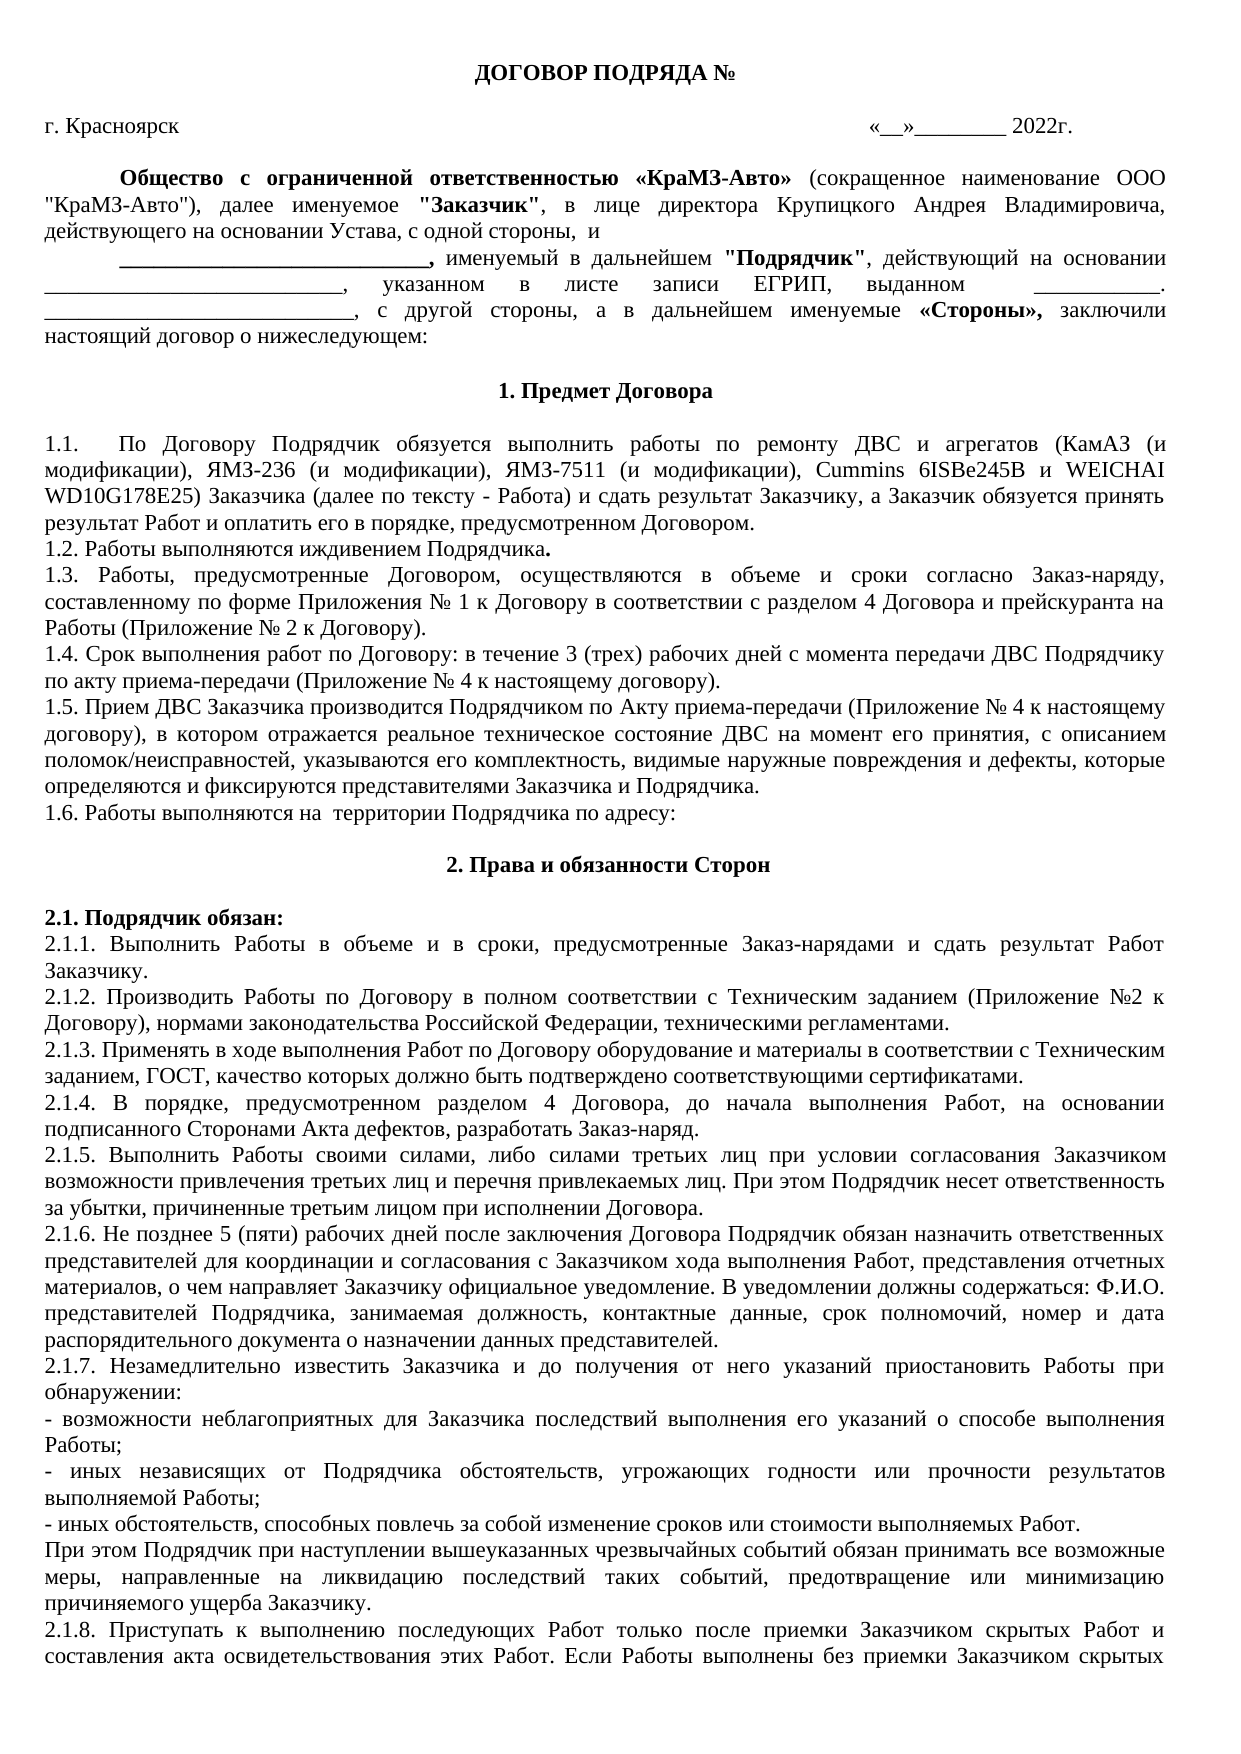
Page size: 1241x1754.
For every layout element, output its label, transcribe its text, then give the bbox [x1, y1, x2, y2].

text 2.1.4. В порядке, предусмотренном разделом 4 Договора, до начала выполнения Работ, на основании подписанного Сторонами Акта дефектов, разработать Заказ-наряд. [44, 1088, 1167, 1141]
text 2.1.5. Выполнить Работы своими силами, либо силами третьих лиц при условии согласования Заказчиком возможности привлечения третьих лиц и перечня привлекаемых лиц. При этом Подрядчик несет ответственность за убытки, причиненные третьим лицом при исполнении Договора. [44, 1141, 1167, 1220]
text - возможности неблагоприятных для Заказчика последствий выполнения его указаний о способе выполнения Работы; [44, 1405, 1167, 1457]
text Общество с ограниченной ответственностью «КраМЗ-Авто» (сокращенное наименование ООО "КраМЗ-Авто"), далее именуемое "Заказчик", в лице директора Крупицкого Андрея Владимировича, действующего на основании Устава, с одной стороны, и [44, 164, 1167, 243]
text 2.1. Подрядчик обязан: [44, 904, 1167, 930]
text - иных независящих от Подрядчика обстоятельств, угрожающих годности или прочности результатов выполняемой Работы; [44, 1457, 1167, 1510]
text 1.3. Работы, предусмотренные Договором, осуществляются в объеме и сроки согласно Заказ-наряду, составленному по форме Приложения № 1 к Договору в соответствии с разделом 4 Договора и прейскуранта на Работы (Приложение № 2 к Договору). [44, 561, 1167, 641]
text 2.1.1. Выполнить Работы в объеме и в сроки, предусмотренные Заказ-нарядами и сдать результат Работ Заказчику. [44, 930, 1167, 983]
list По Договору Подрядчик обязуется выполнить работы по ремонту ДВС и агрегатов (КамАЗ (и модификации), ЯМЗ-236 (и модификации), ЯМЗ-7511 (и модификации), Cummins 6ISBe245B и WEICHAI WD10G178E25) Заказчика (далее по тексту - Работа) и сдать результат Заказчику, а Заказчик обязуется принять результат Работ и оплатить его в порядке, предусмотренном Договором. [44, 430, 1167, 535]
text При этом Подрядчик при наступлении вышеуказанных чрезвычайных событий обязан принимать все возможные меры, направленные на ликвидацию последствий таких событий, предотвращение или минимизацию причиняемого ущерба Заказчику. [44, 1537, 1167, 1616]
text - иных обстоятельств, способных повлечь за собой изменение сроков или стоимости выполняемых Работ. [44, 1510, 1167, 1537]
text 1.6. Работы выполняются на территории Подрядчика по адресу: [44, 799, 1167, 825]
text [44, 1616, 1167, 1668]
text г. Красноярск «__»________ 2022г. [44, 112, 1158, 138]
text 1.4. Срок выполнения работ по Договору: в течение 3 (трех) рабочих дней с момента передачи ДВС Подрядчику по акту приема-передачи (Приложение № 4 к настоящему договору). [44, 641, 1167, 693]
text ___________________________, именуемый в дальнейшем "Подрядчик", действующий на основании __________________________, указанном в листе записи ЕГРИП, выданном ___________. ___________________________, с другой стороны, а в дальнейшем именуемые «Стороны», заключили настоящий договор о нижеследующем: [44, 243, 1167, 349]
text 2.1.6. Не позднее 5 (пяти) рабочих дней после заключения Договора Подрядчик обязан назначить ответственных представителей для координации и согласования с Заказчиком хода выполнения Работ, представления отчетных материалов, о чем направляет Заказчику официальное уведомление. В уведомлении должны содержаться: Ф.И.О. представителей Подрядчика, занимаемая должность, контактные данные, срок полномочий, номер и дата распорядительного документа о назначении данных представителей. [44, 1220, 1167, 1352]
text 2.1.3. Применять в ходе выполнения Работ по Договору оборудование и материалы в соответствии с Техническим заданием, ГОСТ, качество которых должно быть подтверждено соответствующими сертификатами. [44, 1036, 1167, 1088]
text 2.1.2. Производить Работы по Договору в полном соответствии с Техническим заданием (Приложение №2 к Договору), нормами законодательства Российской Федерации, техническими регламентами. [44, 983, 1167, 1036]
text 2.1.7. Незамедлительно известить Заказчика и до получения от него указаний приостановить Работы при обнаружении: [44, 1352, 1167, 1405]
text 1. Предмет Договора [44, 377, 1167, 403]
text 2. Права и обязанности Сторон [44, 851, 1167, 878]
text ДОГОВОР ПОДРЯДА № [44, 59, 1167, 85]
text 1.5. Прием ДВС Заказчика производится Подрядчиком по Акту приема-передачи (Приложение № 4 к настоящему договору), в котором отражается реальное техническое состояние ДВС на момент его принятия, с описанием поломок/неисправностей, указываются его комплектность, видимые наружные повреждения и дефекты, которые определяются и фиксируются представителями Заказчика и Подрядчика. [44, 693, 1167, 799]
text 1.2. Работы выполняются иждивением Подрядчика. [44, 535, 1167, 561]
